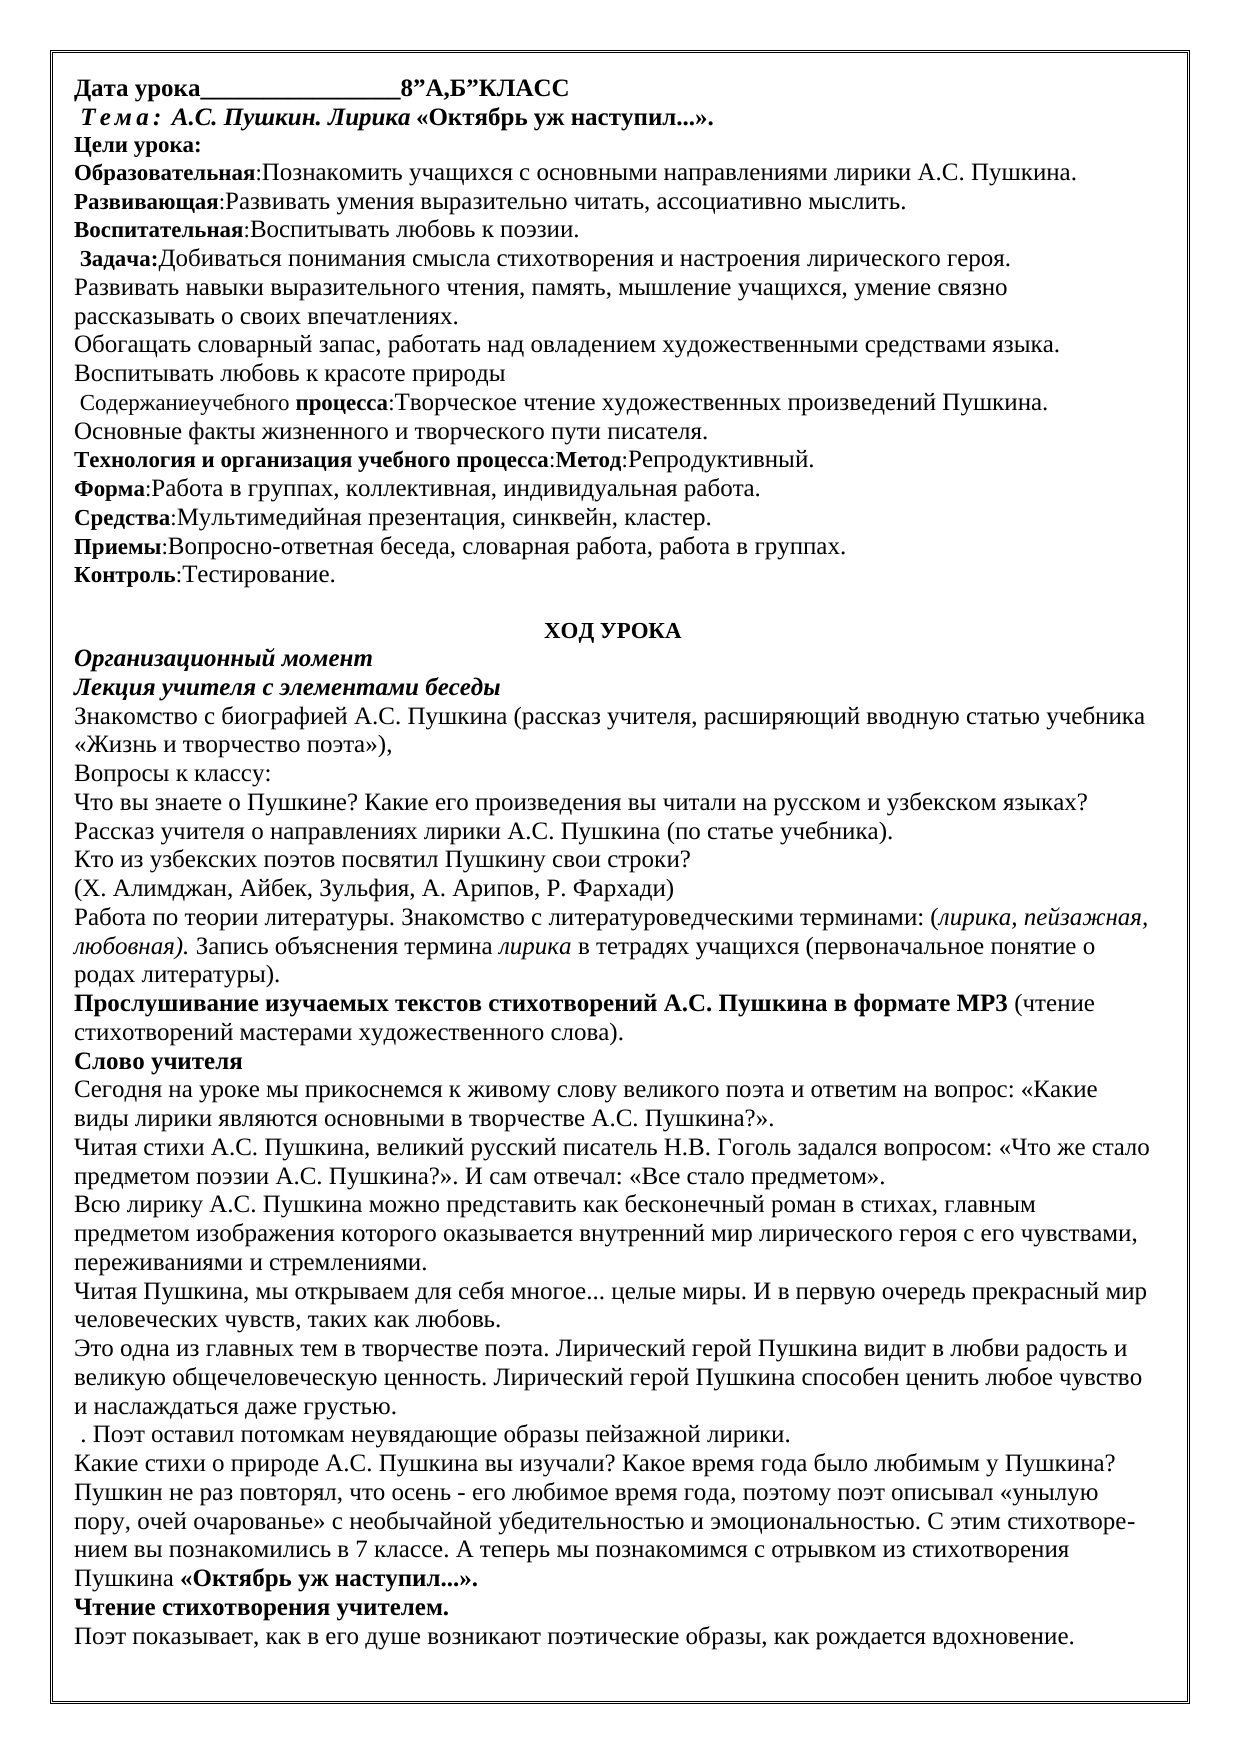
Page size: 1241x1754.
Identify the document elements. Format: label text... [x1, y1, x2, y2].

text Дата урока________________8”А,Б”КЛАСС [74, 73, 1152, 102]
text Рассказ учителя о направлениях лирики А.С. Пушкина (по статье учебника). [74, 816, 1152, 844]
text ХОД УРОКА [74, 617, 1152, 643]
text Развивающая:Развивать умения выразительно читать, ассоциативно мыслить. [74, 186, 1152, 214]
text Пушкин не раз повторял, что осень - его любимое время года, поэтому поэт описывал «унылую пору, очей очарованье» с необычайной убедительностью и эмоциональностью. С этим стихотворением вы познакомились в 7 классе. А теперь мы познакомимся с отрывком из стихотворения Пушкина «Октябрь уж наступил...». [74, 1477, 1152, 1592]
text Сегодня на уроке мы прикоснемся к живому слову великого поэта и ответим на вопрос: «Какие виды лирики являются основными в творчестве А.С. Пушкина?». [74, 1074, 1152, 1132]
text Читая стихи А.С. Пушкина, великий русский писатель Н.В. Гоголь задался вопросом: «Что же стало предметом поэзии А.С. Пушкина?». И сам отвечал: «Все стало предметом». [74, 1132, 1152, 1189]
text Приемы:Вопросно-ответная беседа, словарная работа, работа в группах. [74, 531, 1152, 559]
text Средства:Мультимедийная презентация, синквейн, кластер. [74, 502, 1152, 531]
text Вопросы к классу: [74, 758, 1152, 787]
text Что вы знаете о Пушкине? Какие его произведения вы читали на русском и узбекском языках? [74, 787, 1152, 816]
text Работа по теории литературы. Знакомство с литературоведческими терминами: (лирика, пейзажная, любовная). Запись объяснения термина лирика в тетрадях учащихся (первоначальное понятие о родах литературы). [74, 902, 1152, 988]
text Задача:Добиваться понимания смысла стихотворения и настроения лирического героя. [74, 243, 1152, 272]
text Форма:Работа в группах, коллективная, индивидуальная работа. [74, 473, 1152, 502]
text (X. Алимджан, Айбек, Зульфия, А. Арипов, Р. Фархади) [74, 873, 1152, 902]
text Воспитательная:Воспитывать любовь к поэзии. [74, 214, 1152, 243]
text Тема: А.С. Пушкин. Лирика «Октябрь уж наступил...». [74, 102, 1152, 131]
text Чтение стихотворения учителем. [74, 1592, 1152, 1621]
text Развивать навыки выразительного чтения, память, мышление учащихся, умение связно рассказывать о своих впечатлениях. [74, 272, 1152, 329]
text Цели урока: [74, 131, 1152, 157]
text Контроль:Тестирование. [74, 559, 1152, 588]
text Это одна из главных тем в творчестве поэта. Лирический герой Пушкина видит в любви радость и великую общечеловеческую ценность. Лирический герой Пушкина способен ценить любое чувство и наслаждаться даже грустью. [74, 1333, 1152, 1419]
text Организационный момент [74, 643, 1152, 672]
text Прослушивание изучаемых текстов стихотворений А.С. Пушкина в формате MP3 (чтение стихотворений мастерами художественного слова). [74, 988, 1152, 1046]
text . Поэт оставил потомкам неувядающие образы пейзажной лирики. [74, 1419, 1152, 1448]
text Лекция учителя с элементами беседы [74, 672, 1152, 701]
text Воспитывать любовь к красоте природы [74, 358, 1152, 387]
text Обогащать словарный запас, работать над овладением художественными средствами языка. [74, 329, 1152, 358]
text Содержаниеучебного процесса:Творческое чтение художественных произведений Пушкина. Основные факты жизненного и творческого пути писателя. [74, 387, 1152, 444]
text Кто из узбекских поэтов посвятил Пушкину свои строки? [74, 844, 1152, 873]
text Поэт показывает, как в его душе возникают поэтические образы, как рождается вдохновение. [74, 1621, 1152, 1649]
text Какие стихи о природе А.С. Пушкина вы изучали? Какое время года было любимым у Пушкина? [74, 1448, 1152, 1477]
text Знакомство с биографией А.С. Пушкина (рассказ учителя, расширяющий вводную статью учебника «Жизнь и творчество поэта»), [74, 701, 1152, 758]
text Технология и организация учебного процесса:Метод:Репродуктивный. [74, 444, 1152, 473]
text Слово учителя [74, 1046, 1152, 1074]
text Читая Пушкина, мы открываем для себя многое... целые миры. И в первую очередь прекрасный мир человеческих чувств, таких как любовь. [74, 1276, 1152, 1333]
text Всю лирику А.С. Пушкина можно представить как бесконечный роман в стихах, главным предметом изображения которого оказывается внутренний мир лирического героя с его чувствами, переживаниями и стремлениями. [74, 1189, 1152, 1276]
text Образовательная:Познакомить учащихся с основными направлениями лирики А.С. Пушкина. [74, 157, 1152, 186]
